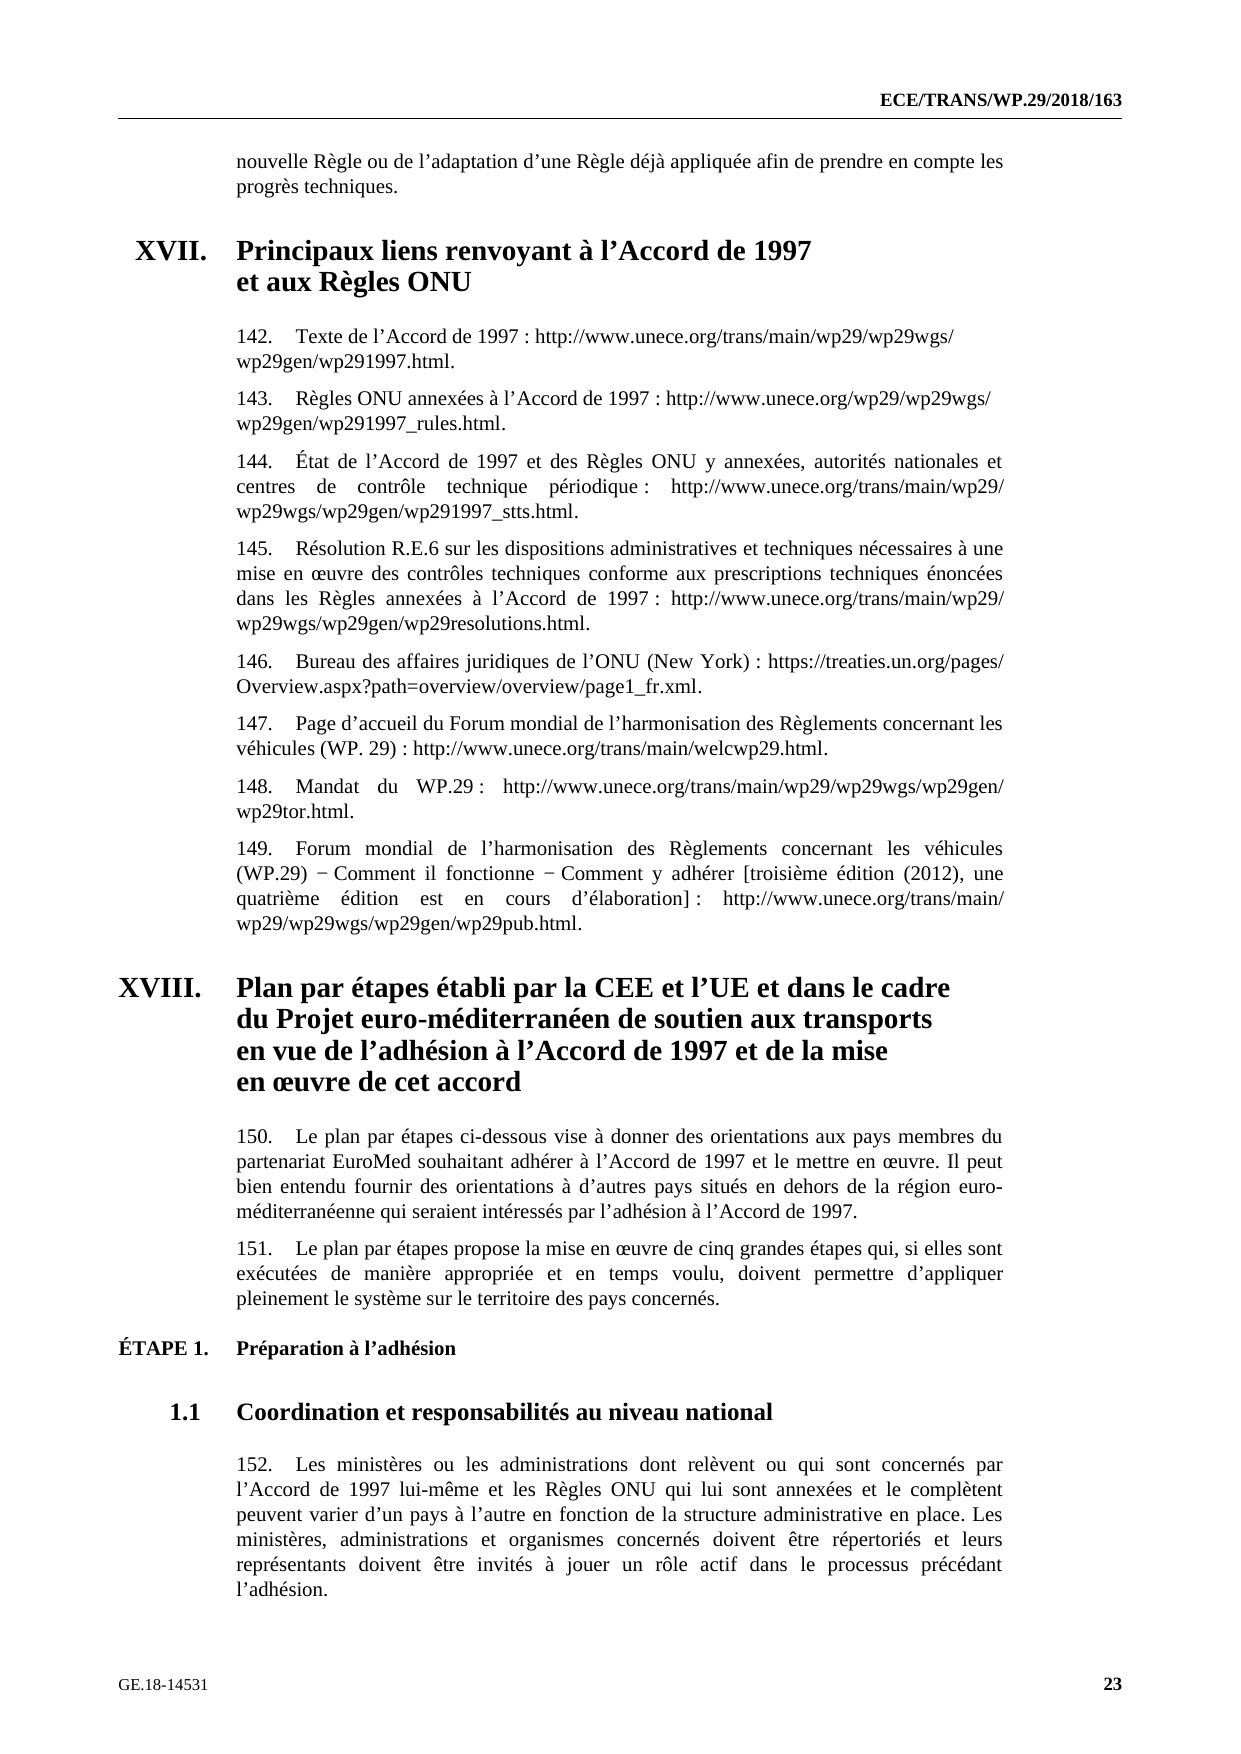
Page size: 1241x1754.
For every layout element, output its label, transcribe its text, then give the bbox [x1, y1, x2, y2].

text 150. Le plan par étapes ci-dessous vise à donner des orientations aux pays membres du partenariat EuroMed souhaitant adhérer à l’Accord de 1997 et le mettre en œuvre. Il peut bien entendu fournir des orientations à d’autres pays situés en dehors de la région euro-méditerranéenne qui seraient intéressés par l’adhésion à l’Accord de 1997. [236, 1123, 1004, 1223]
text 1.1 Coordination et responsabilités au niveau national [118, 1398, 1004, 1426]
text 142. Texte de l’Accord de 1997 : http://www.unece.org/trans/main/wp29/wp29wgs/ wp29gen/wp291997.html. [236, 323, 1004, 373]
text 152. Les ministères ou les administrations dont relèvent ou qui sont concernés par l’Accord de 1997 lui-même et les Règles ONU qui lui sont annexées et le complètent peuvent varier d’un pays à l’autre en fonction de la structure administrative en place. Les ministères, administrations et organismes concernés doivent être répertoriés et leurs représentants doivent être invités à jouer un rôle actif dans le processus précédant l’adhésion. [236, 1451, 1004, 1601]
text 149. Forum mondial de l’harmonisation des Règlements concernant les véhicules (WP.29) − Comment il fonctionne − Comment y adhérer [troisième édition (2012), une quatrième édition est en cours d’élaboration] : http://www.unece.org/trans/main/ wp29/wp29wgs/wp29gen/wp29pub.html. [236, 835, 1004, 935]
text 143. Règles ONU annexées à l’Accord de 1997 : http://www.unece.org/wp29/wp29wgs/ wp29gen/wp291997_rules.html. [236, 385, 1004, 435]
text XVII. Principaux liens renvoyant à l’Accord de 1997 et aux Règles ONU [118, 235, 1004, 298]
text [236, 148, 1004, 198]
text 148. Mandat du WP.29 : http://www.unece.org/trans/main/wp29/wp29wgs/wp29gen/ wp29tor.html. [236, 773, 1004, 823]
text 145. Résolution R.E.6 sur les dispositions administratives et techniques nécessaires à une mise en œuvre des contrôles techniques conforme aux prescriptions techniques énoncées dans les Règles annexées à l’Accord de 1997 : http://www.unece.org/trans/main/wp29/ wp29wgs/wp29gen/wp29resolutions.html. [236, 535, 1004, 635]
text 147. Page d’accueil du Forum mondial de l’harmonisation des Règlements concernant les véhicules (WP. 29) : http://www.unece.org/trans/main/welcwp29.html. [236, 710, 1004, 760]
text 144. État de l’Accord de 1997 et des Règles ONU y annexées, autorités nationales et centres de contrôle technique périodique : http://www.unece.org/trans/main/wp29/ wp29wgs/wp29gen/wp291997_stts.html. [236, 448, 1004, 523]
text 146. Bureau des affaires juridiques de l’ONU (New York) : https://treaties.un.org/pages/ Overview.aspx?path=overview/overview/page1_fr.xml. [236, 648, 1004, 698]
text XVIII. Plan par étapes établi par la CEE et l’UE et dans le cadre du Projet euro-méditerranéen de soutien aux transports en vue de l’adhésion à l’Accord de 1997 et de la mise en œuvre de cet accord [118, 973, 1004, 1098]
text ÉTAPE 1. Préparation à l’adhésion [118, 1335, 1004, 1360]
text 151. Le plan par étapes propose la mise en œuvre de cinq grandes étapes qui, si elles sont exécutées de manière appropriée et en temps voulu, doivent permettre d’appliquer pleinement le système sur le territoire des pays concernés. [236, 1235, 1004, 1310]
